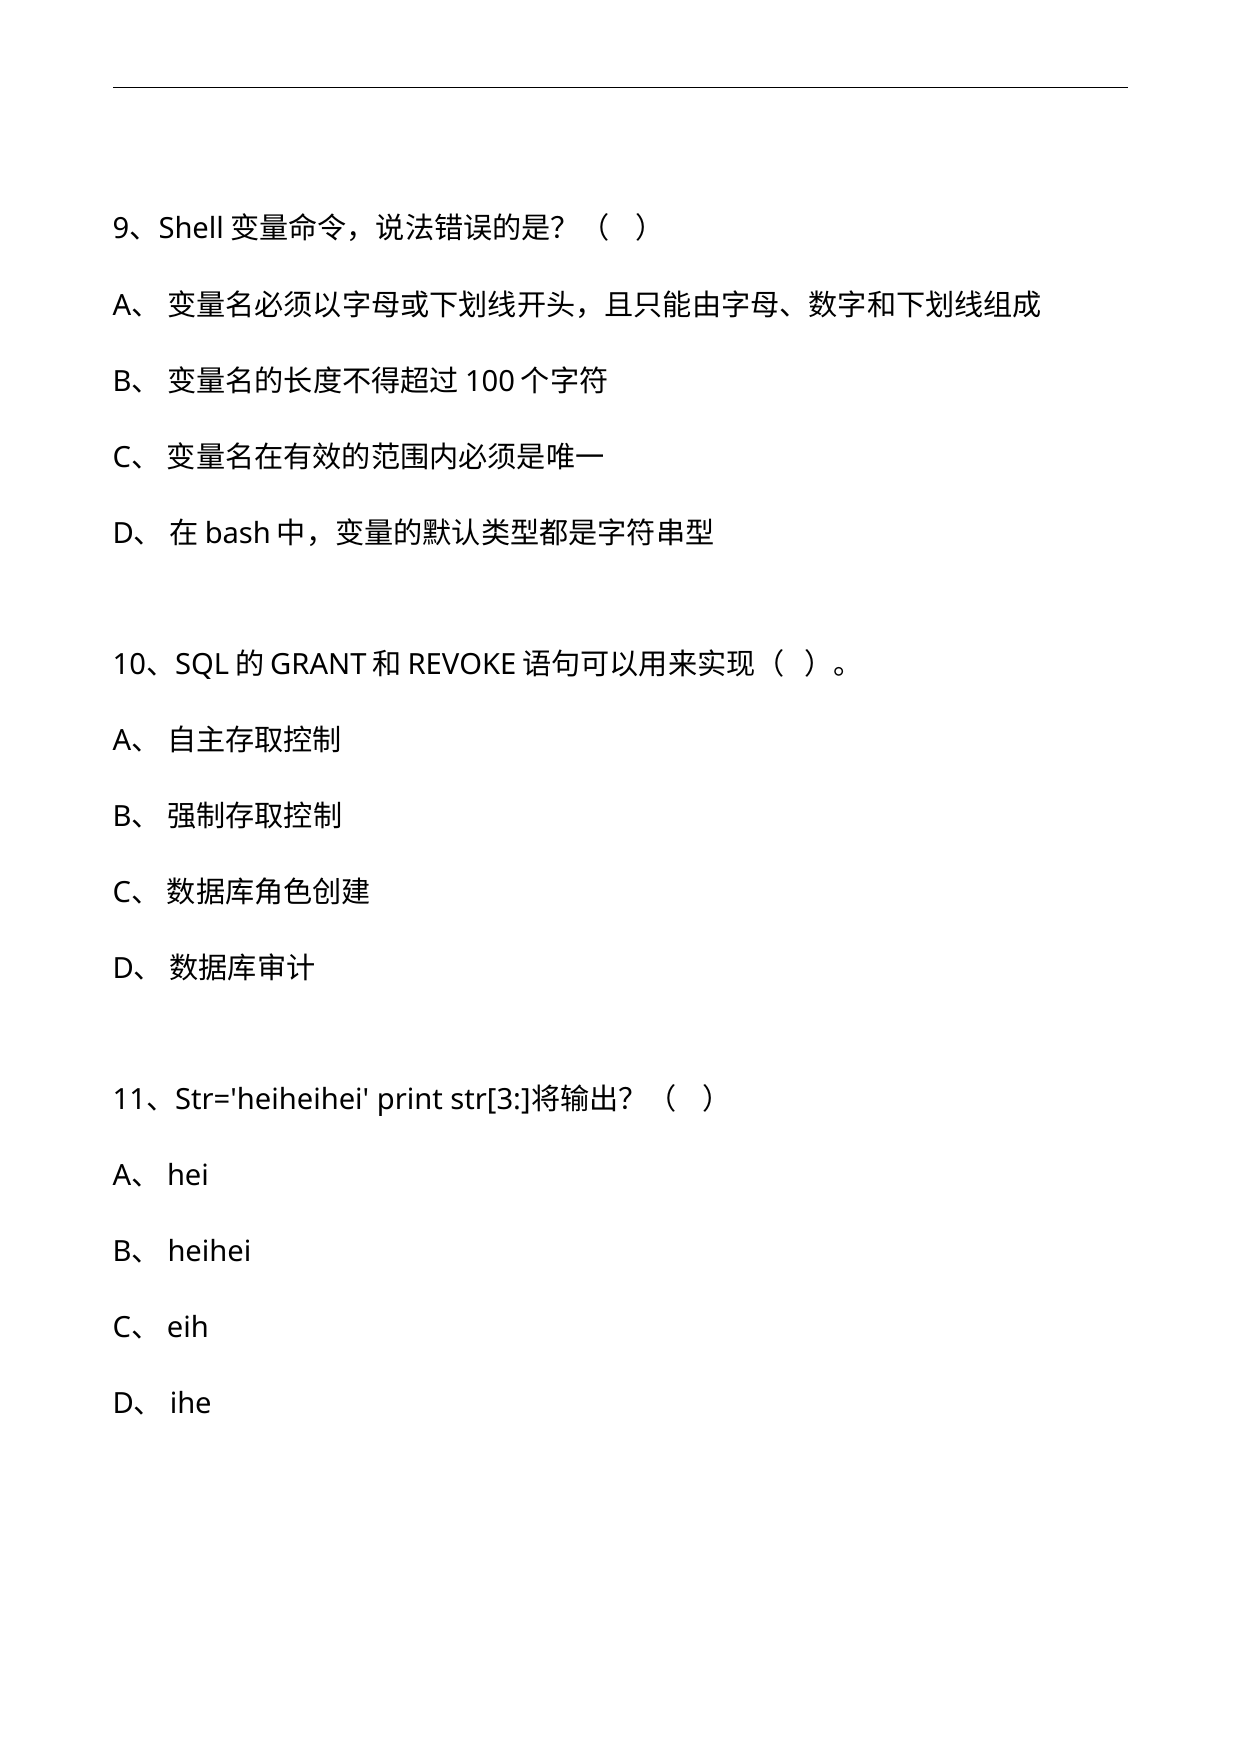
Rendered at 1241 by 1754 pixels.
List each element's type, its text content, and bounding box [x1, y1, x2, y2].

text B、 强制存取控制 [112, 792, 1128, 835]
text A、 变量名必须以字母或下划线开头，且只能由字母、数字和下划线组成 [112, 281, 1128, 323]
text 9、Shell变量命令，说法错误的是？（ ） [112, 205, 1128, 247]
text B、 变量名的长度不得超过100个字符 [112, 357, 1128, 399]
text 10、SQL的GRANT和REVOKE语句可以用来实现（ ）。 [112, 640, 1128, 683]
text C、 变量名在有效的范围内必须是唯一 [112, 433, 1128, 476]
text A、 hei [112, 1152, 1128, 1194]
text A、 自主存取控制 [112, 716, 1128, 759]
text B、 heihei [112, 1228, 1128, 1270]
text 11、Str='heiheihei' print str[3:]将输出？（ ） [112, 1076, 1128, 1118]
text D、 ihe [112, 1380, 1128, 1422]
text C、 eih [112, 1304, 1128, 1346]
text D、 在bash中，变量的默认类型都是字符串型 [112, 509, 1128, 552]
text C、 数据库角色创建 [112, 868, 1128, 911]
text D、 数据库审计 [112, 944, 1128, 987]
